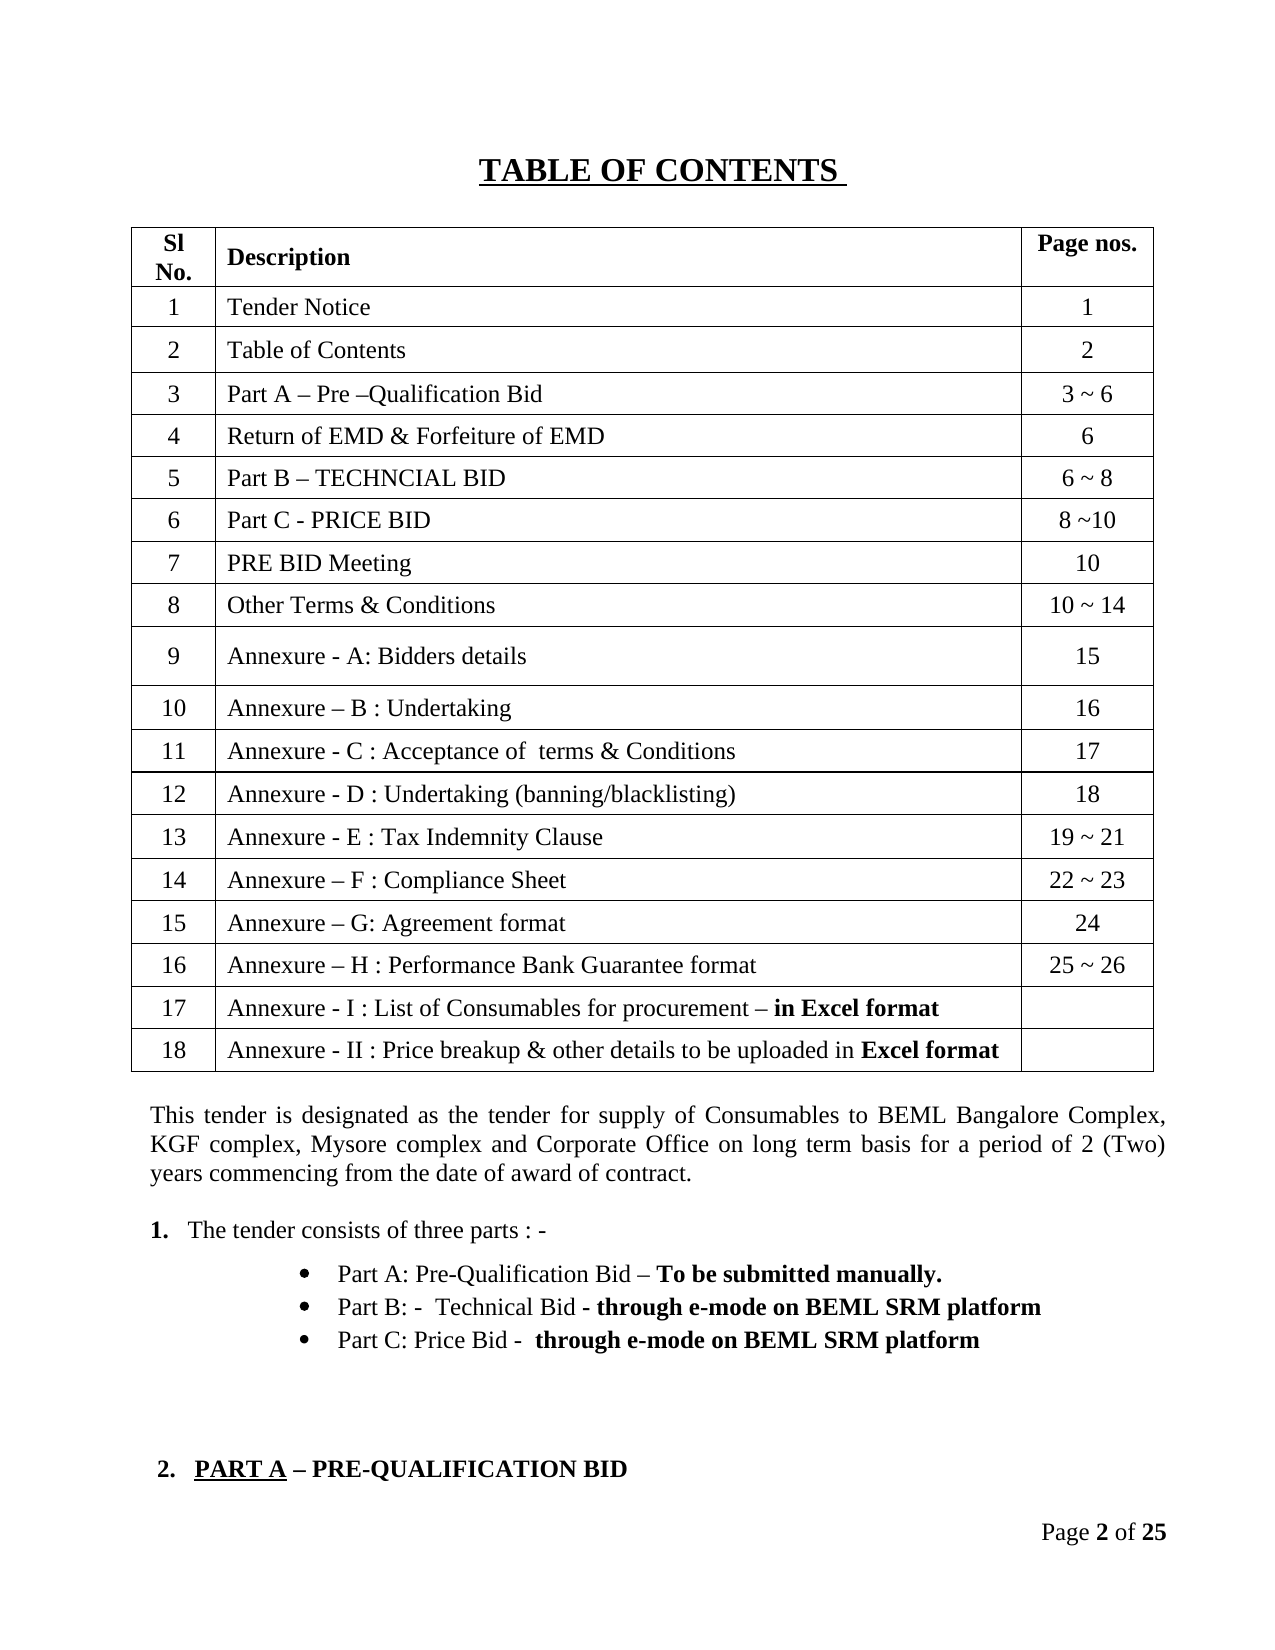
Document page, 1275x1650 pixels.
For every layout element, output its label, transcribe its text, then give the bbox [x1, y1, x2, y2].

list PART A – PRE-QUALIFICATION BID [157, 1454, 1167, 1483]
table_cell Annexure – G: Agreement format [216, 901, 1021, 943]
table_cell 4 [132, 415, 215, 456]
list Part A: Pre-Qualification Bid – To be submitted manually. [300, 1259, 1167, 1287]
table_cell Annexure - II : Price breakup & other details to be uploaded in Excel format [216, 1029, 1021, 1071]
table_cell 13 [132, 815, 215, 858]
table_cell 7 [132, 542, 215, 583]
table_cell 8 ~10 [1022, 499, 1153, 541]
table_cell 22 ~ 23 [1022, 859, 1153, 900]
table_cell 6 ~ 8 [1022, 457, 1153, 498]
table_cell Annexure – B : Undertaking [216, 686, 1021, 728]
table_cell [1022, 1029, 1153, 1071]
table_cell Annexure – H : Performance Bank Guarantee format [216, 944, 1021, 986]
table_cell 9 [132, 627, 215, 685]
table_cell 16 [132, 944, 215, 986]
table_cell 16 [1022, 686, 1153, 728]
table_cell Annexure – F : Compliance Sheet [216, 859, 1021, 900]
table_cell Table of Contents [216, 327, 1021, 372]
table_cell 18 [1022, 773, 1153, 814]
table_cell 1 [1022, 287, 1153, 326]
table_cell Part C - PRICE BID [216, 499, 1021, 541]
table_cell Annexure - I : List of Consumables for procurement – in Excel format [216, 987, 1021, 1028]
table_cell Annexure - E : Tax Indemnity Clause [216, 815, 1021, 858]
list Part B: - Technical Bid - through e-mode on BEML SRM platform [300, 1292, 1167, 1320]
list The tender consists of three parts : - [150, 1216, 1167, 1244]
table_cell PRE BID Meeting [216, 542, 1021, 583]
table_cell 12 [132, 773, 215, 814]
table_cell 11 [132, 730, 215, 771]
table_cell 3 [132, 373, 215, 413]
table_cell Part B – TECHNCIAL BID [216, 457, 1021, 498]
table_cell 15 [1022, 627, 1153, 685]
table_cell 17 [132, 987, 215, 1028]
table_cell 25 ~ 26 [1022, 944, 1153, 986]
text TABLE OF CONTENTS [150, 150, 1167, 189]
table_cell 18 [132, 1029, 215, 1071]
list Part C: Price Bid - through e-mode on BEML SRM platform [300, 1325, 1167, 1353]
table_cell Annexure - D : Undertaking (banning/blacklisting) [216, 773, 1021, 814]
table_cell 14 [132, 859, 215, 900]
table_cell 8 [132, 584, 215, 626]
table_cell 2 [132, 327, 215, 372]
table_cell Tender Notice [216, 287, 1021, 326]
table_cell 10 [1022, 542, 1153, 583]
table_cell 24 [1022, 901, 1153, 943]
table_cell 6 [1022, 415, 1153, 456]
table_cell Annexure - A: Bidders details [216, 627, 1021, 685]
table_cell Part A – Pre –Qualification Bid [216, 373, 1021, 413]
table_cell 10 [132, 686, 215, 728]
text This tender is designated as the tender for supply of Consumables to BEML Bangalore Complex, KGF complex, Mysore complex and Corporate Office on long term basis for a period of 2 (Two) years commencing from the date of award of contract. [150, 1101, 1167, 1187]
table_cell 17 [1022, 730, 1153, 771]
table_cell 19 ~ 21 [1022, 815, 1153, 858]
table_cell 2 [1022, 327, 1153, 372]
table_cell [1022, 987, 1153, 1028]
table_cell Return of EMD & Forfeiture of EMD [216, 415, 1021, 456]
table_header Description [216, 228, 1021, 286]
table_cell 5 [132, 457, 215, 498]
table_cell 6 [132, 499, 215, 541]
table_cell 10 ~ 14 [1022, 584, 1153, 626]
table_cell Annexure - C : Acceptance of terms & Conditions [216, 730, 1021, 771]
table_cell 3 ~ 6 [1022, 373, 1153, 413]
table_header Sl No. [132, 228, 215, 286]
table_header Page nos. [1022, 228, 1153, 286]
table_cell Other Terms & Conditions [216, 584, 1021, 626]
table_cell 1 [132, 287, 215, 326]
table_cell 15 [132, 901, 215, 943]
